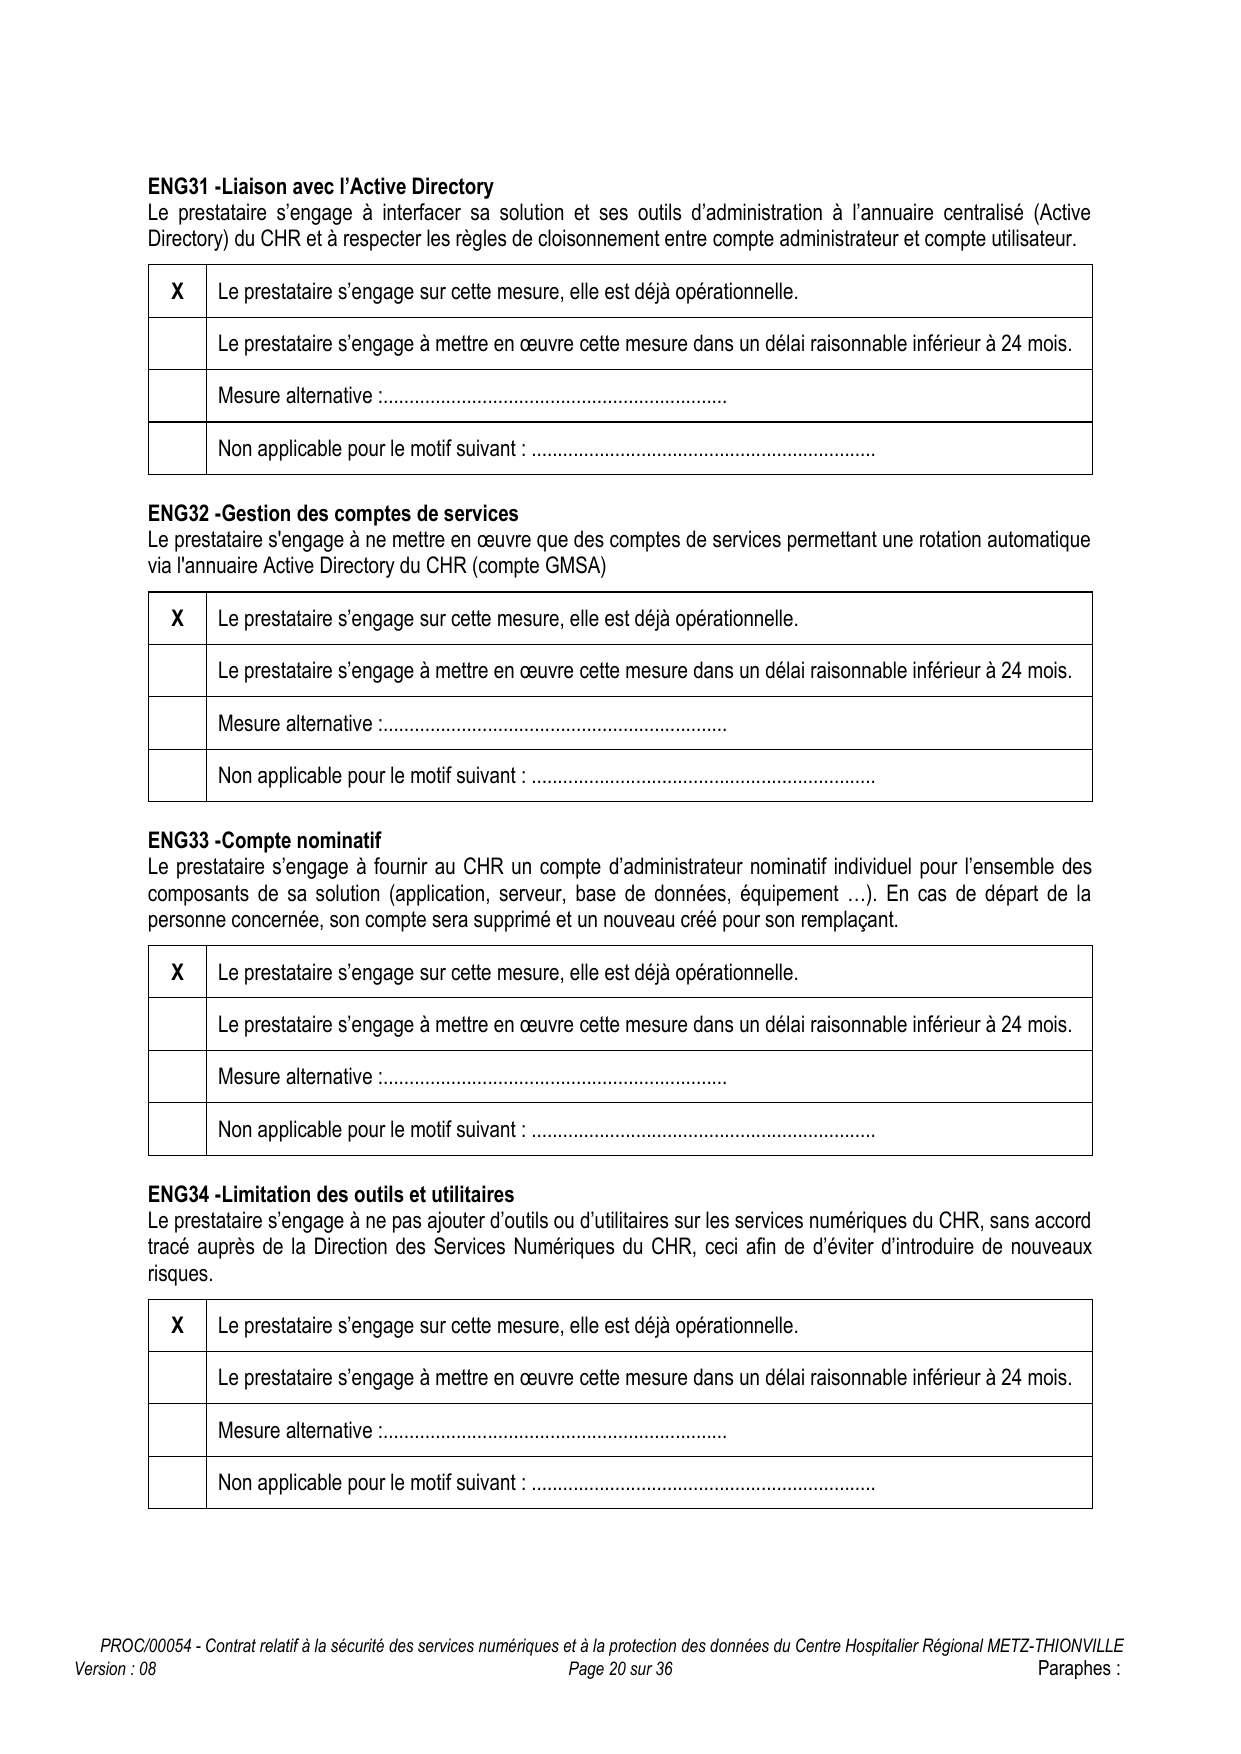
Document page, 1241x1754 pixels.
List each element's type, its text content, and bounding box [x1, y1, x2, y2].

text Le prestataire s'engage à ne mettre en œuvre que des comptes de services permettant une rotation automatique via l'annuaire Active Directory du CHR (compte GMSA) [148, 526, 1093, 579]
table_cell [149, 423, 206, 474]
table_cell [149, 998, 206, 1050]
table_header X [149, 946, 206, 997]
table_cell Le prestataire s’engage à mettre en œuvre cette mesure dans un délai raisonnable inférieur à 24 mois. [207, 998, 1092, 1050]
table_cell Non applicable pour le motif suivant : .................................................................. [207, 750, 1092, 801]
table_cell [149, 645, 206, 696]
table_cell [149, 1457, 206, 1508]
table_cell Non applicable pour le motif suivant : .................................................................. [207, 1457, 1092, 1508]
subtitle Gestion des comptes de services [148, 500, 1093, 526]
text Le prestataire s’engage à interfacer sa solution et ses outils d’administration à l’annuaire centralisé (Active Directory) du CHR et à respecter les règles de cloisonnement entre compte administrateur et compte utilisateur. [148, 199, 1093, 252]
table_header Le prestataire s’engage sur cette mesure, elle est déjà opérationnelle. [207, 265, 1092, 317]
text Le prestataire s’engage à fournir au CHR un compte d’administrateur nominatif individuel pour l’ensemble des composants de sa solution (application, serveur, base de données, équipement …). En cas de départ de la personne concernée, son compte sera supprimé et un nouveau créé pour son remplaçant. [148, 853, 1093, 932]
subtitle Limitation des outils et utilitaires [148, 1181, 1093, 1207]
table_cell [149, 1352, 206, 1403]
table_header X [149, 265, 206, 317]
table_header Le prestataire s’engage sur cette mesure, elle est déjà opérationnelle. [207, 593, 1092, 644]
table_cell [149, 318, 206, 369]
table_header Le prestataire s’engage sur cette mesure, elle est déjà opérationnelle. [207, 1300, 1092, 1351]
table_cell Mesure alternative :.................................................................. [207, 1051, 1092, 1102]
table_cell [149, 1404, 206, 1456]
table_cell [149, 697, 206, 748]
table_cell [149, 750, 206, 801]
table_cell Non applicable pour le motif suivant : .................................................................. [207, 423, 1092, 474]
table_cell Mesure alternative :.................................................................. [207, 697, 1092, 748]
table_cell [149, 1103, 206, 1154]
table_header Le prestataire s’engage sur cette mesure, elle est déjà opérationnelle. [207, 946, 1092, 997]
text Le prestataire s’engage à ne pas ajouter d’outils ou d’utilitaires sur les services numériques du CHR, sans accord tracé auprès de la Direction des Services Numériques du CHR, ceci afin de d’éviter d’introduire de nouveaux risques. [148, 1207, 1093, 1286]
table_header X [149, 1300, 206, 1351]
table_cell [149, 1051, 206, 1102]
table_cell Mesure alternative :.................................................................. [207, 1404, 1092, 1456]
subtitle Liaison avec l’Active Directory [148, 173, 1093, 199]
table_header X [149, 593, 206, 644]
table_cell Le prestataire s’engage à mettre en œuvre cette mesure dans un délai raisonnable inférieur à 24 mois. [207, 318, 1092, 369]
subtitle Compte nominatif [148, 827, 1093, 853]
table_cell Mesure alternative :.................................................................. [207, 370, 1092, 421]
table_cell Non applicable pour le motif suivant : .................................................................. [207, 1103, 1092, 1154]
table_cell [149, 370, 206, 421]
table_cell Le prestataire s’engage à mettre en œuvre cette mesure dans un délai raisonnable inférieur à 24 mois. [207, 1352, 1092, 1403]
table_cell Le prestataire s’engage à mettre en œuvre cette mesure dans un délai raisonnable inférieur à 24 mois. [207, 645, 1092, 696]
